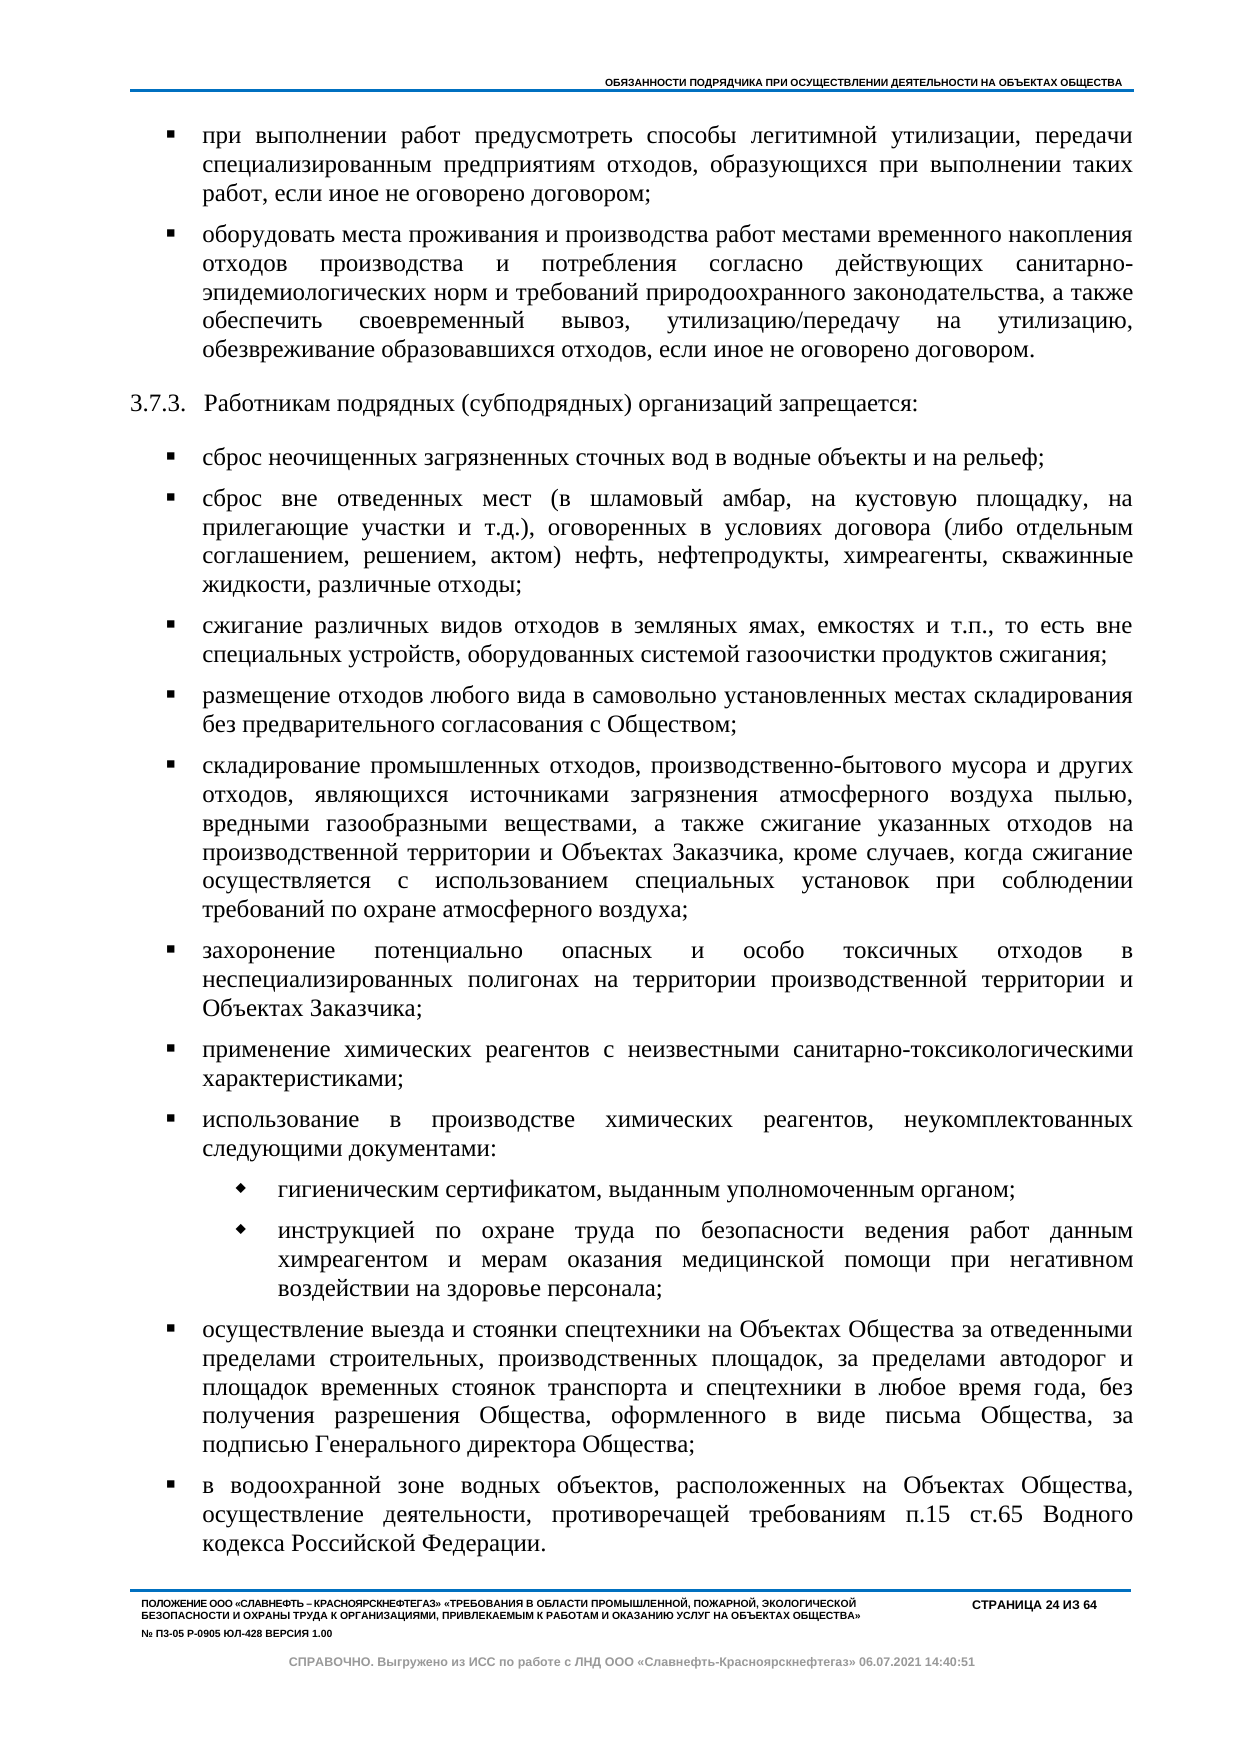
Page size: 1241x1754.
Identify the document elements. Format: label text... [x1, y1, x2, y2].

list складирование промышленных отходов, производственно-бытового мусора и других отходов, являющихся источниками загрязнения атмосферного воздуха пылью, вредными газообразными веществами, а также сжигание указанных отходов на производственной территории и Объектах Заказчика, кроме случаев, когда сжигание осуществляется с использованием специальных установок при соблюдении требований по охране атмосферного воздуха; [165, 751, 1134, 923]
list в водоохранной зоне водных объектов, расположенных на Объектах Общества, осуществление деятельности, противоречащей требованиям п.15 ст.65 Водного кодекса Российской Федерации. [165, 1471, 1134, 1557]
list осуществление выезда и стоянки спецтехники на Объектах Общества за отведенными пределами строительных, производственных площадок, за пределами автодорог и площадок временных стоянок транспорта и спецтехники в любое время года, без получения разрешения Общества, оформленного в виде письма Общества, за подписью Генерального директора Общества; [165, 1314, 1134, 1458]
list использование в производстве химических реагентов, неукомплектованных следующими документами: [165, 1104, 1134, 1162]
list сжигание различных видов отходов в земляных ямах, емкостях и т.п., то есть вне специальных устройств, оборудованных системой газоочистки продуктов сжигания; [165, 611, 1134, 668]
list сброс неочищенных загрязненных сточных вод в водные объекты и на рельеф; [165, 442, 1134, 471]
list сброс вне отведенных мест (в шламовый амбар, на кустовую площадку, на прилегающие участки и т.д.), оговоренных в условиях договора (либо отдельным соглашением, решением, актом) нефть, нефтепродукты, химреагенты, скважинные жидкости, различные отходы; [165, 483, 1134, 598]
list применение химических реагентов с неизвестными санитарно-токсикологическими характеристиками; [165, 1034, 1134, 1092]
list размещение отходов любого вида в самовольно установленных местах складирования без предварительного согласования с Обществом; [165, 681, 1134, 738]
list при выполнении работ предусмотреть способы легитимной утилизации, передачи специализированным предприятиям отходов, образующихся при выполнении таких работ, если иное не оговорено договором; [165, 121, 1134, 207]
list гигиеническим сертификатом, выданным уполномоченным органом; [233, 1174, 1134, 1203]
list инструкцией по охране труда по безопасности ведения работ данным химреагентом и мерам оказания медицинской помощи при негативном воздействии на здоровье персонала; [233, 1216, 1134, 1302]
list Работникам подрядных (субподрядных) организаций запрещается: [130, 388, 1134, 417]
list захоронение потенциально опасных и особо токсичных отходов в неспециализированных полигонах на территории производственной территории и Объектах Заказчика; [165, 936, 1134, 1022]
list оборудовать места проживания и производства работ местами временного накопления отходов производства и потребления согласно действующих санитарно-эпидемиологических норм и требований природоохранного законодательства, а также обеспечить своевременный вывоз, утилизацию/передачу на утилизацию, обезвреживание образовавшихся отходов, если иное не оговорено договором. [165, 219, 1134, 363]
